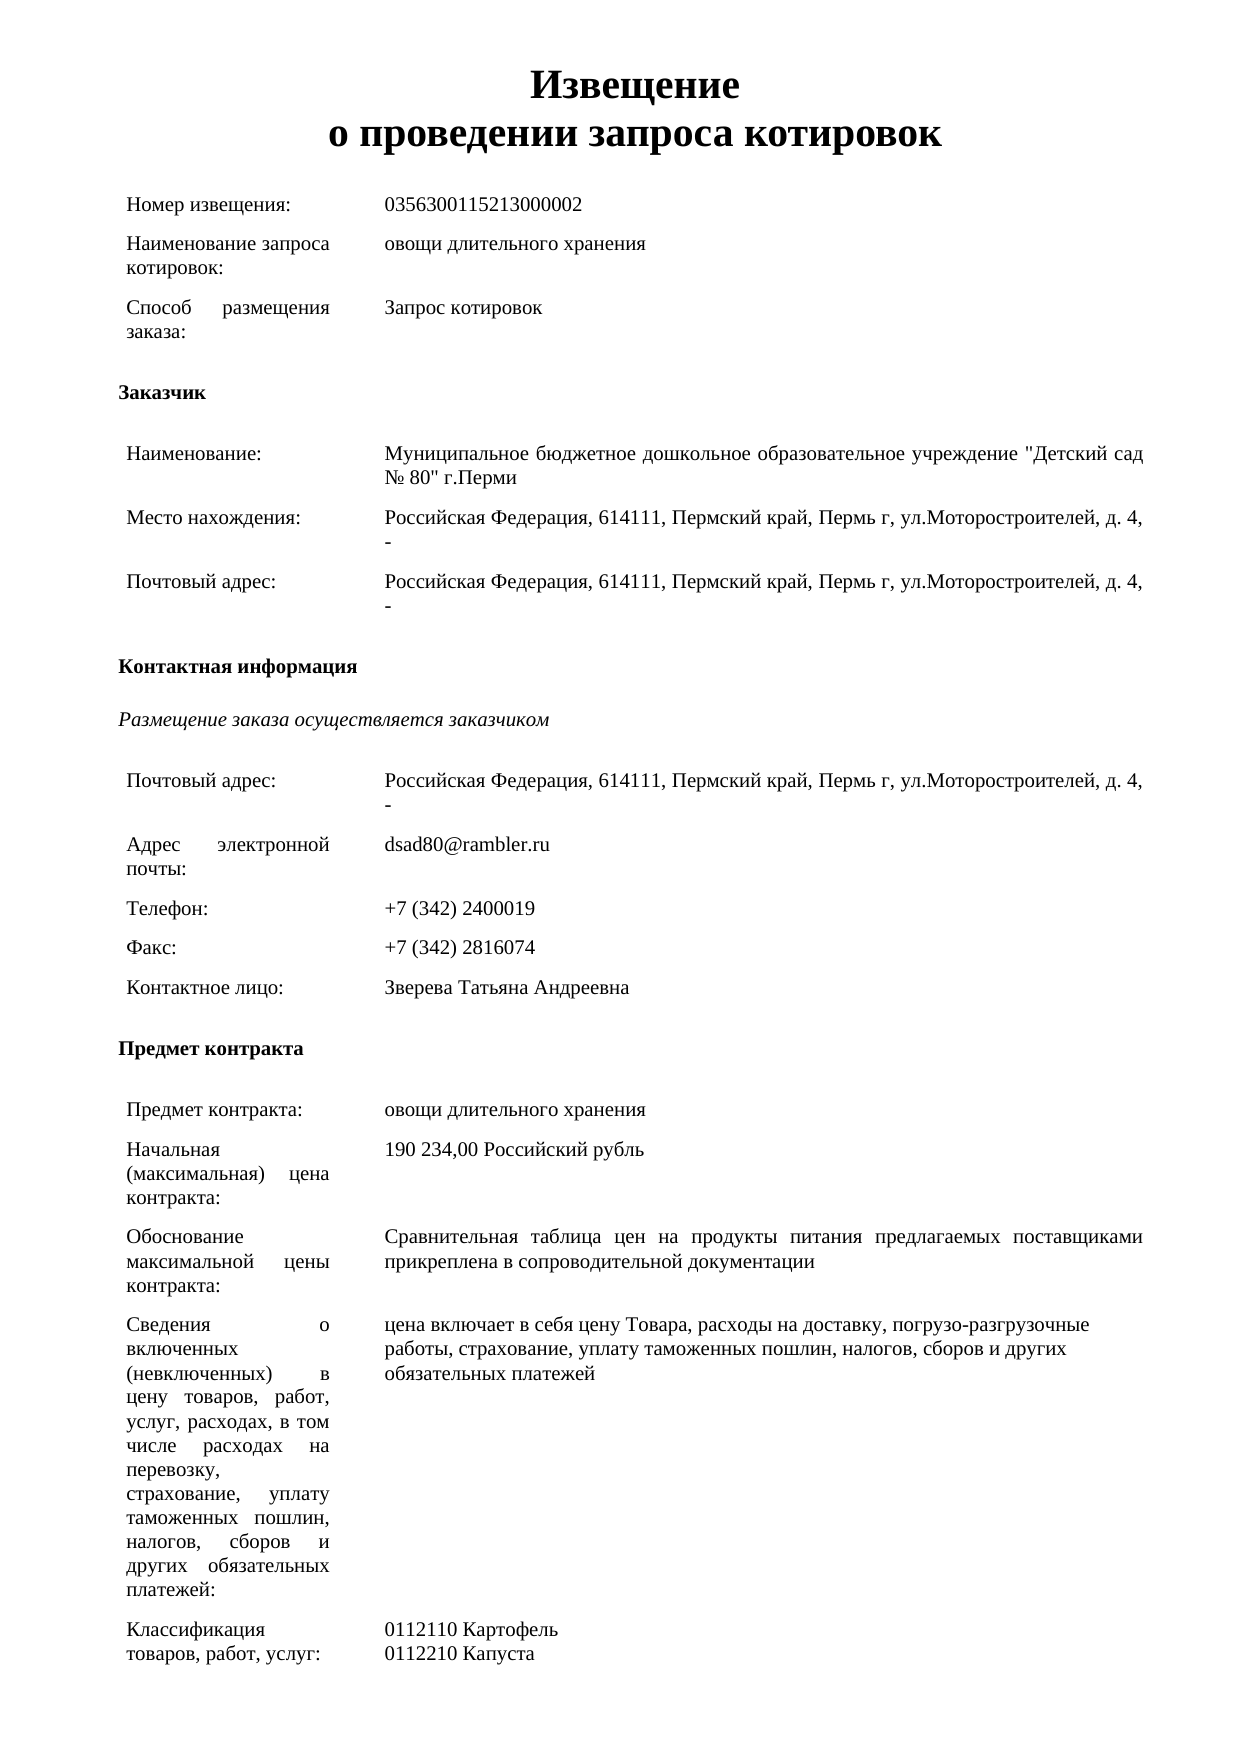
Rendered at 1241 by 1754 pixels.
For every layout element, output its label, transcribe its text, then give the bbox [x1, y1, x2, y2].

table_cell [376, 1609, 1152, 1673]
table_cell Начальная (максимальная) цена контракта: [118, 1129, 376, 1217]
text Контактная информация [118, 654, 1152, 678]
table_cell dsad80@rambler.ru [376, 824, 1152, 888]
text о проведении запроса котировок [118, 107, 1152, 155]
table_cell Почтовый адрес: [118, 561, 376, 624]
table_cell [118, 1609, 376, 1673]
table_cell Российская Федерация, 614111, Пермский край, Пермь г, ул.Моторостроителей, д. 4, - [376, 497, 1152, 561]
table_header Российская Федерация, 614111, Пермский край, Пермь г, ул.Моторостроителей, д. 4, - [376, 760, 1152, 824]
table_cell Факс: [118, 928, 376, 967]
table_header Предмет контракта: [118, 1089, 376, 1129]
table_header Муниципальное бюджетное дошкольное образовательное учреждение "Детский сад № 80" г.Перми [376, 433, 1152, 497]
table_cell цена включает в себя цену Товара, расходы на доставку, погрузо-разгрузочные работы, страхование, уплату таможенных пошлин, налогов, сборов и других обязательных платежей [376, 1305, 1152, 1609]
table_cell Телефон: [118, 888, 376, 927]
table_cell Место нахождения: [118, 497, 376, 561]
table_cell Запрос котировок [376, 287, 1152, 351]
table_header Почтовый адрес: [118, 760, 376, 824]
table_cell Сравнительная таблица цен на продукты питания предлагаемых поставщиками прикреплена в сопроводительной документации [376, 1217, 1152, 1304]
text Размещение заказа осуществляется заказчиком [118, 707, 1152, 731]
table_cell Наименование запроса котировок: [118, 224, 376, 287]
table_cell Российская Федерация, 614111, Пермский край, Пермь г, ул.Моторостроителей, д. 4, - [376, 561, 1152, 624]
table_cell Зверева Татьяна Андреевна [376, 967, 1152, 1007]
text Предмет контракта [118, 1036, 1152, 1060]
table_cell овощи длительного хранения [376, 224, 1152, 287]
text Извещение [118, 59, 1152, 107]
table_cell Способ размещения заказа: [118, 287, 376, 351]
table_cell Контактное лицо: [118, 967, 376, 1007]
table_header Номер извещения: [118, 184, 376, 223]
table_cell Адрес электронной почты: [118, 824, 376, 888]
table_cell Обоснование максимальной цены контракта: [118, 1217, 376, 1304]
table_cell +7 (342) 2816074 [376, 928, 1152, 967]
table_cell 190 234,00 Российский рубль [376, 1129, 1152, 1217]
table_header 0356300115213000002 [376, 184, 1152, 223]
table_header Наименование: [118, 433, 376, 497]
table_cell Сведения о включенных (невключенных) в цену товаров, работ, услуг, расходах, в том числе расходах на перевозку, страхование, уплату таможенных пошлин, налогов, сборов и других обязательных платежей: [118, 1305, 376, 1609]
table_cell +7 (342) 2400019 [376, 888, 1152, 927]
table_header овощи длительного хранения [376, 1089, 1152, 1129]
text Заказчик [118, 380, 1152, 404]
